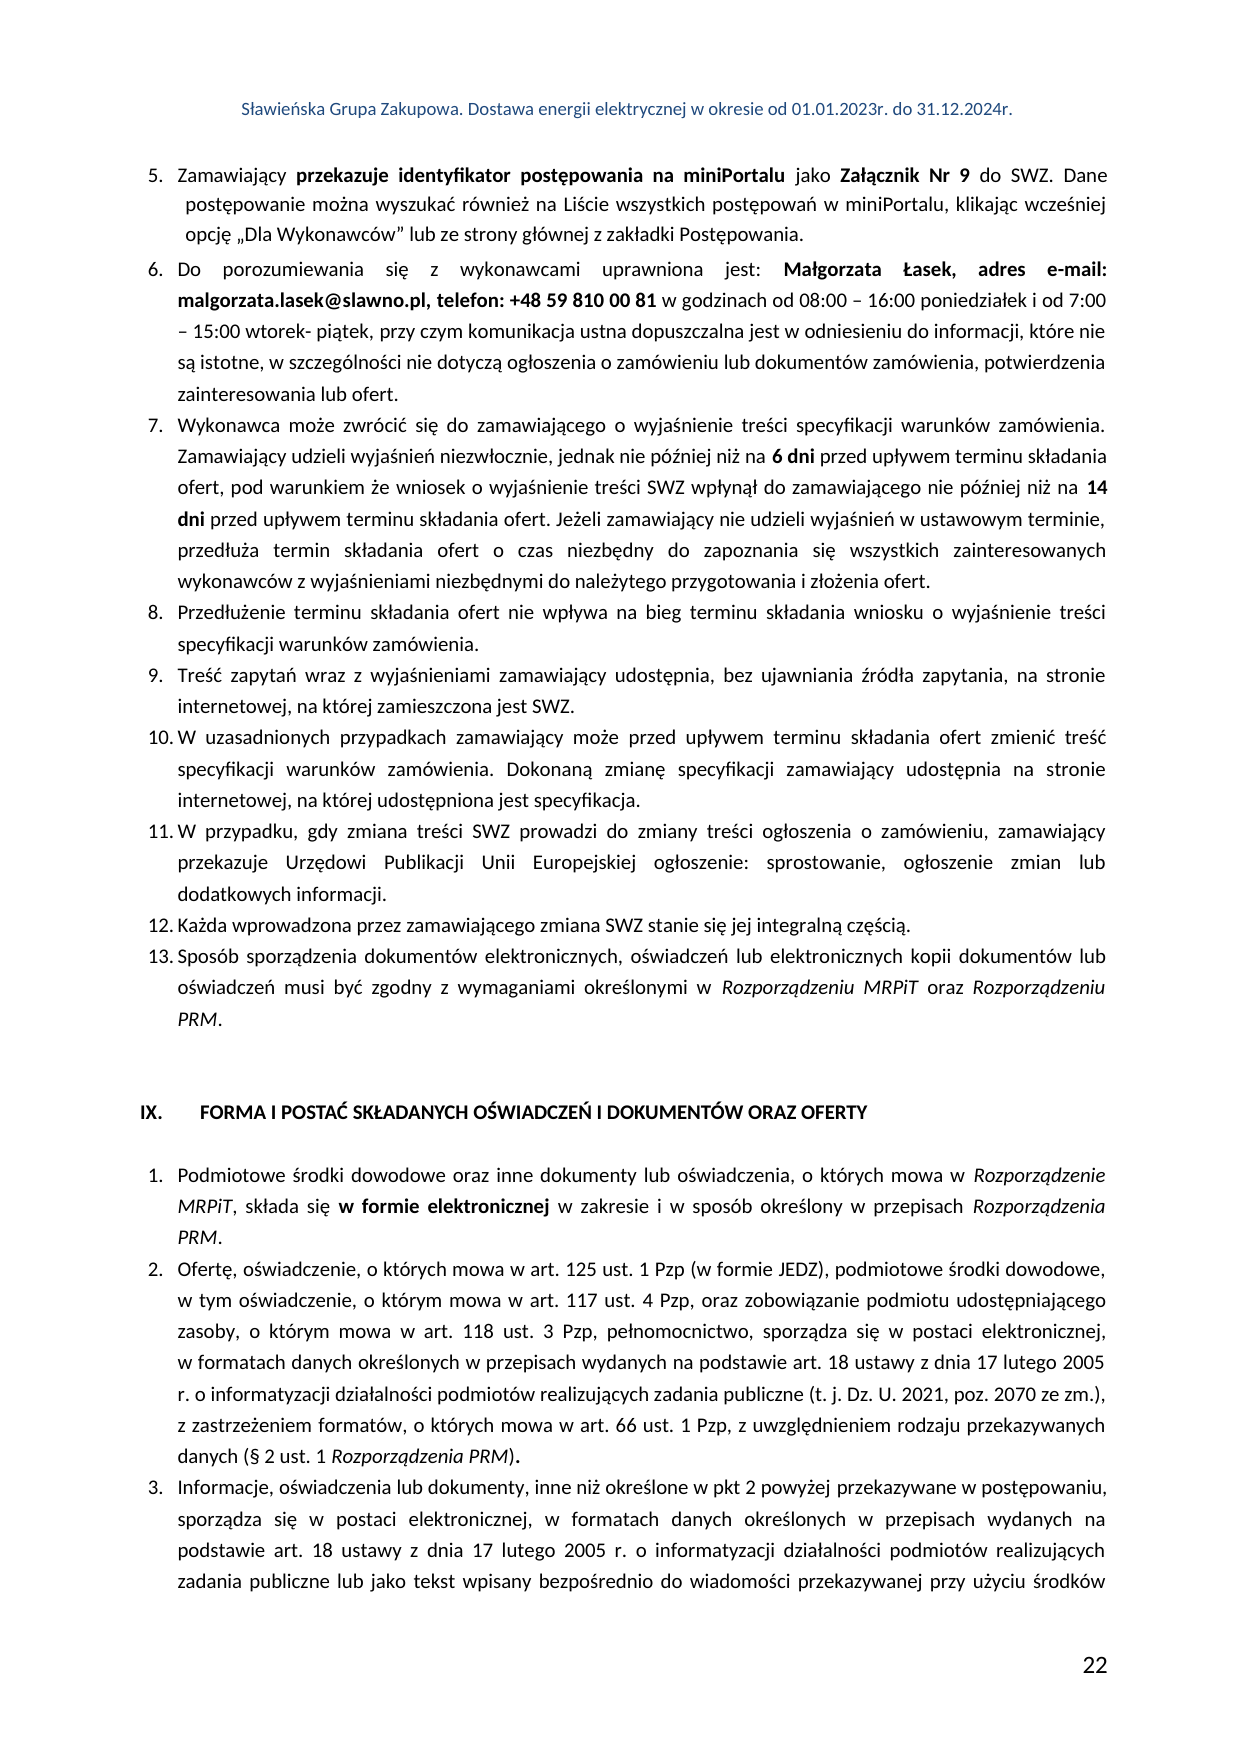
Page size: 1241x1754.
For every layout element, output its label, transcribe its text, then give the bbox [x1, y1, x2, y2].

list Treść zapytań wraz z wyjaśnieniami zamawiający udostępnia, bez ujawniania źródła zapytania, na stronie internetowej, na której zamieszczona jest SWZ. [148, 656, 1107, 719]
list Wykonawca może zwrócić się do zamawiającego o wyjaśnienie treści specyfikacji warunków zamówienia. Zamawiający udzieli wyjaśnień niezwłocznie, jednak nie później niż na 6 dni przed upływem terminu składania ofert, pod warunkiem że wniosek o wyjaśnienie treści SWZ wpłynął do zamawiającego nie później niż na 14 dni przed upływem terminu składania ofert. Jeżeli zamawiający nie udzieli wyjaśnień w ustawowym terminie, przedłuża termin składania ofert o czas niezbędny do zapoznania się wszystkich zainteresowanych wykonawców z wyjaśnieniami niezbędnymi do należytego przygotowania i złożenia ofert. [148, 406, 1107, 594]
list Zamawiający przekazuje identyfikator postępowania na miniPortalu jako Załącznik Nr 9 do SWZ. Dane postępowanie można wyszukać również na Liście wszystkich postępowań w miniPortalu, klikając wcześniej opcję „Dla Wykonawców” lub ze strony głównej z zakładki Postępowania. [148, 162, 1107, 246]
list Każda wprowadzona przez zamawiającego zmiana SWZ stanie się jej integralną częścią. [148, 906, 1107, 937]
list W uzasadnionych przypadkach zamawiający może przed upływem terminu składania ofert zmienić treść specyfikacji warunków zamówienia. Dokonaną zmianę specyfikacji zamawiający udostępnia na stronie internetowej, na której udostępniona jest specyfikacja. [148, 719, 1107, 812]
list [148, 1469, 1107, 1594]
list W przypadku, gdy zmiana treści SWZ prowadzi do zmiany treści ogłoszenia o zamówieniu, zamawiający przekazuje Urzędowi Publikacji Unii Europejskiej ogłoszenie: sprostowanie, ogłoszenie zmian lub dodatkowych informacji. [148, 812, 1107, 906]
list Do porozumiewania się z wykonawcami uprawniona jest: Małgorzata Łasek, adres e-mail: malgorzata.lasek@slawno.pl, telefon: +48 59 810 00 81 w godzinach od 08:00 – 16:00 poniedziałek i od 7:00 – 15:00 wtorek- piątek, przy czym komunikacja ustna dopuszczalna jest w odniesieniu do informacji, które nie są istotne, w szczególności nie dotyczą ogłoszenia o zamówieniu lub dokumentów zamówienia, potwierdzenia zainteresowania lub ofert. [148, 250, 1107, 406]
list Sposób sporządzenia dokumentów elektronicznych, oświadczeń lub elektronicznych kopii dokumentów lub oświadczeń musi być zgodny z wymaganiami określonymi w Rozporządzeniu MRPiT oraz Rozporządzeniu PRM. [148, 937, 1107, 1031]
list Ofertę, oświadczenie, o których mowa w art. 125 ust. 1 Pzp (w formie JEDZ), podmiotowe środki dowodowe, w tym oświadczenie, o którym mowa w art. 117 ust. 4 Pzp, oraz zobowiązanie podmiotu udostępniającego zasoby, o którym mowa w art. 118 ust. 3 Pzp, pełnomocnictwo, sporządza się w postaci elektronicznej, w formatach danych określonych w przepisach wydanych na podstawie art. 18 ustawy z dnia 17 lutego 2005 r. o informatyzacji działalności podmiotów realizujących zadania publiczne (t. j. Dz. U. 2021, poz. 2070 ze zm.), z zastrzeżeniem formatów, o których mowa w art. 66 ust. 1 Pzp, z uwzględnieniem rodzaju przekazywanych danych (§ 2 ust. 1 Rozporządzenia PRM). [148, 1250, 1107, 1469]
subtitle FORMA I POSTAĆ SKŁADANYCH OŚWIADCZEŃ I DOKUMENTÓW ORAZ OFERTY [162, 1094, 1107, 1125]
list Przedłużenie terminu składania ofert nie wpływa na bieg terminu składania wniosku o wyjaśnienie treści specyfikacji warunków zamówienia. [148, 594, 1107, 656]
list Podmiotowe środki dowodowe oraz inne dokumenty lub oświadczenia, o których mowa w Rozporządzenie MRPiT, składa się w formie elektronicznej w zakresie i w sposób określony w przepisach Rozporządzenia PRM. [148, 1156, 1107, 1250]
